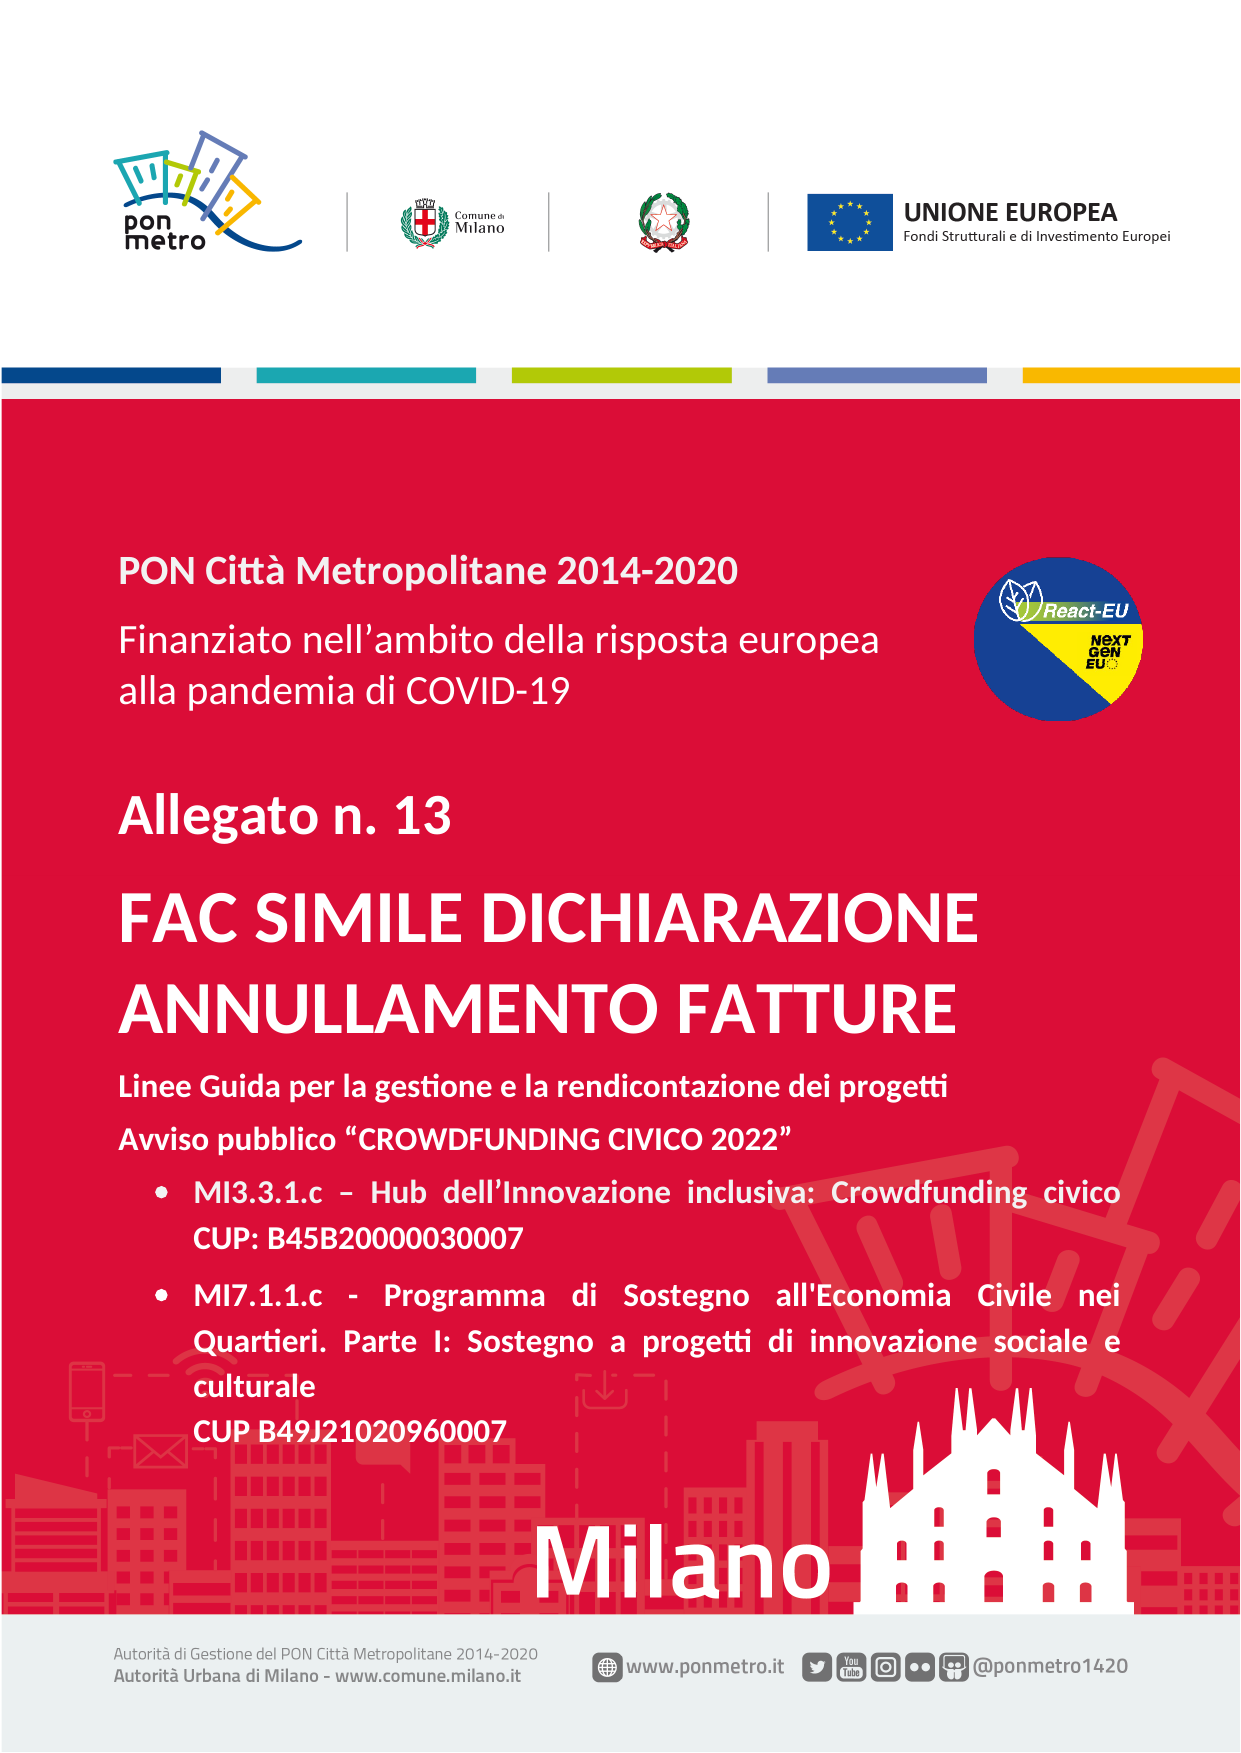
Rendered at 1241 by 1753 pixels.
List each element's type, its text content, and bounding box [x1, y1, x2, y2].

text Allegato n. 13 [118, 778, 1122, 849]
text Finanziato nell’ambito della risposta europea [118, 613, 962, 664]
list MI3.3.1.c – Hub dell’Innovazione inclusiva: Crowdfunding civico CUP: B45B20000030007 [156, 1171, 1122, 1257]
text alla pandemia di COVID-19 [118, 664, 962, 714]
text Avviso pubblico “CROWDFUNDING CIVICO 2022” [118, 1118, 1122, 1159]
text CUP B49J21020960007 [193, 1410, 1122, 1451]
text Linee Guida per la gestione e la rendicontazione dei progetti [118, 1065, 1122, 1106]
list MI7.1.1.c - Programma di Sostegno all'Economia Civile nei Quartieri. Parte I: Sostegno a progetti di innovazione sociale e culturale [156, 1274, 1122, 1406]
picture [1, 0, 1241, 1752]
text FAC SIMILE DICHIARAZIONE ANNULLAMENTO FATTURE [118, 869, 1122, 1052]
text PON Città Metropolitane 2014-2020 [118, 544, 962, 595]
